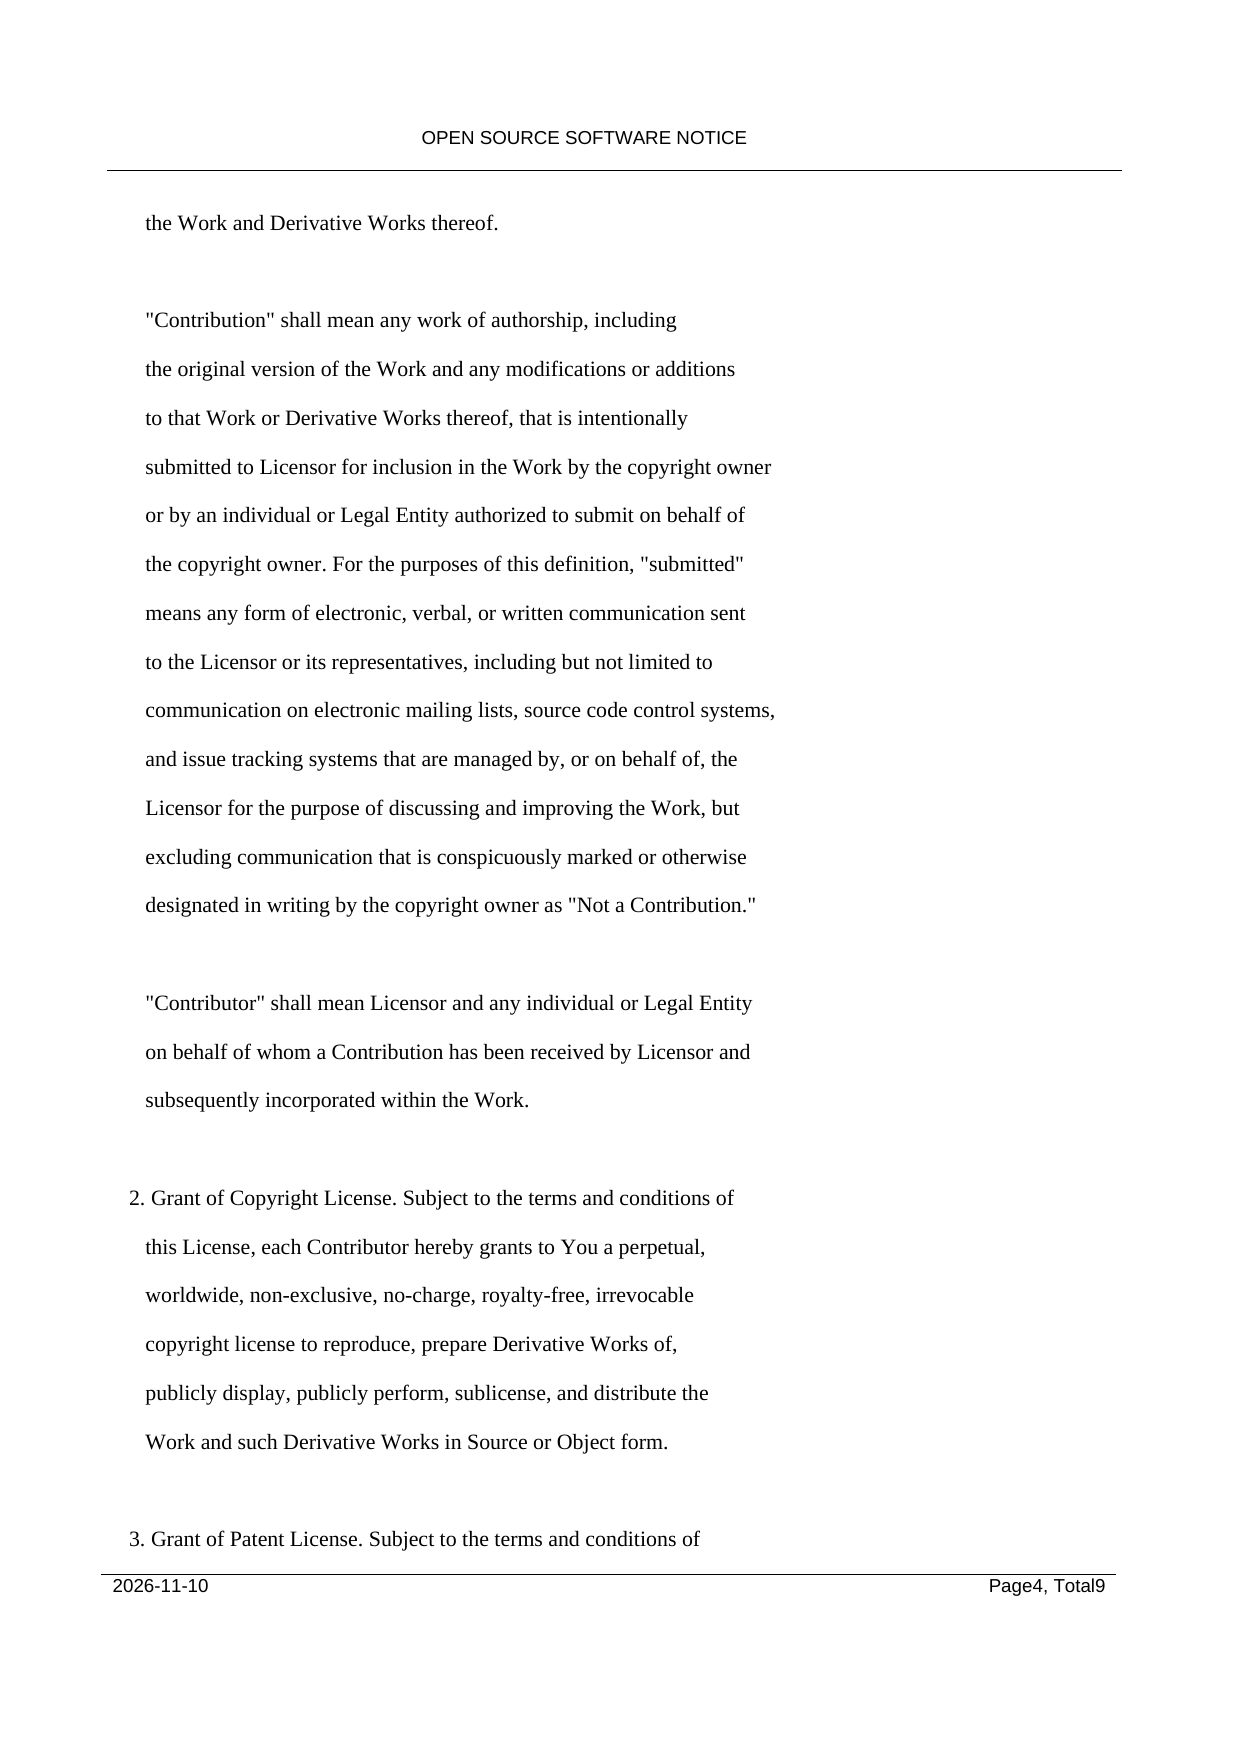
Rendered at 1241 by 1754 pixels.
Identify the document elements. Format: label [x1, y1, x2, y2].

text [112, 206, 1128, 1555]
